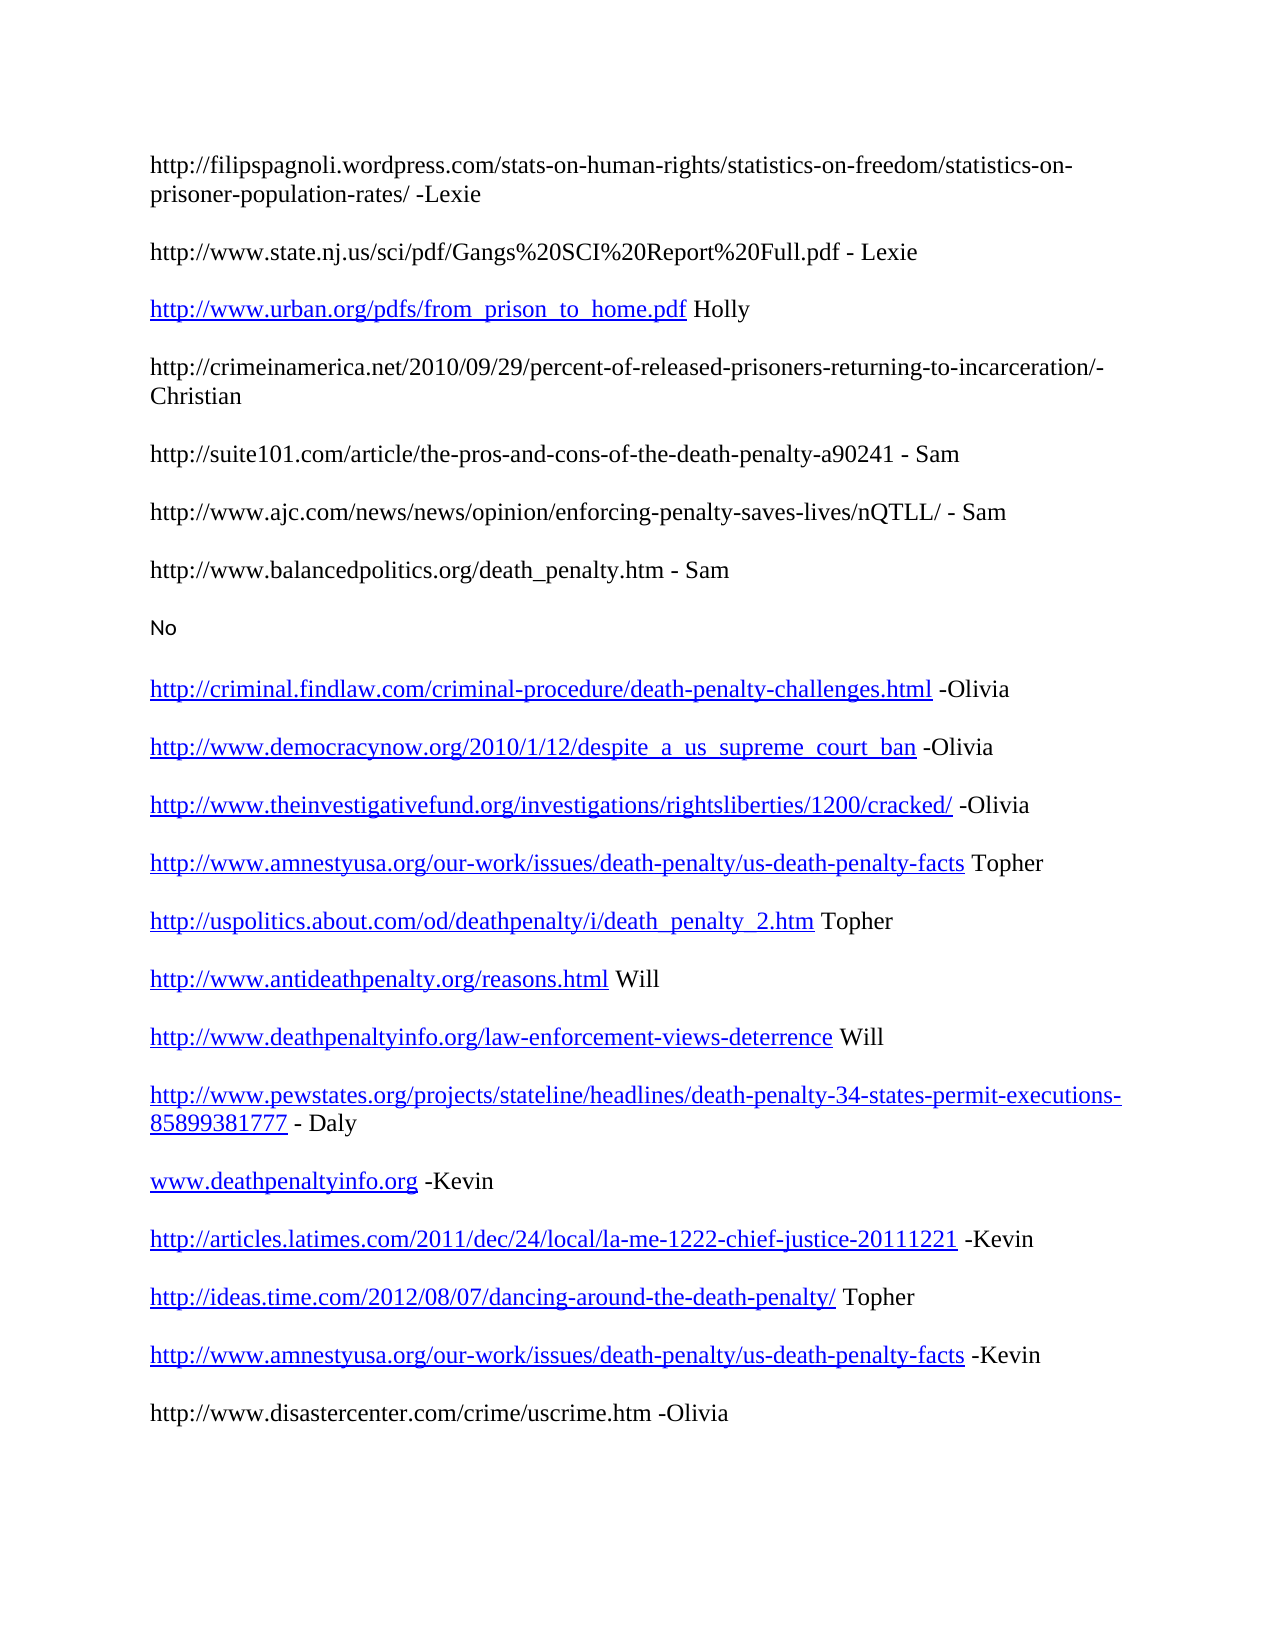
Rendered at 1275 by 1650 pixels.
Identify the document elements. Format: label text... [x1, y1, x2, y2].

text http://suite101.com/article/the-pros-and-cons-of-the-death-penalty-a90241 - Sam [150, 439, 1125, 468]
text www.deathpenaltyinfo.org -Kevin [150, 1166, 1125, 1195]
text http://www.theinvestigativefund.org/investigations/rightsliberties/1200/cracked/ -Olivia [150, 790, 1125, 819]
text http://www.balancedpolitics.org/death_penalty.htm - Sam [150, 555, 1125, 584]
text http://www.democracynow.org/2010/1/12/despite_a_us_supreme_court_ban -Olivia [150, 732, 1125, 761]
text http://uspolitics.about.com/od/deathpenalty/i/death_penalty_2.htm Topher [150, 906, 1125, 935]
text http://ideas.time.com/2012/08/07/dancing-around-the-death-penalty/ Topher [150, 1282, 1125, 1311]
text http://filipspagnoli.wordpress.com/stats-on-human-rights/statistics-on-freedom/statistics-on-prisoner-population-rates/ -Lexie [150, 150, 1125, 207]
text http://www.urban.org/pdfs/from_prison_to_home.pdf Holly [150, 294, 1125, 323]
text http://www.amnestyusa.org/our-work/issues/death-penalty/us-death-penalty-facts Topher [150, 848, 1125, 877]
text http://www.pewstates.org/projects/stateline/headlines/death-penalty-34-states-permit-executions-85899381777 - Daly [150, 1080, 1125, 1137]
text http://www.antideathpenalty.org/reasons.html Will [150, 964, 1125, 993]
text No [150, 613, 1125, 641]
text http://articles.latimes.com/2011/dec/24/local/la-me-1222-chief-justice-20111221 -Kevin [150, 1224, 1125, 1253]
text http://crimeinamerica.net/2010/09/29/percent-of-released-prisoners-returning-to-incarceration/- Christian [150, 352, 1125, 410]
text http://www.amnestyusa.org/our-work/issues/death-penalty/us-death-penalty-facts -Kevin [150, 1340, 1125, 1369]
text http://www.disastercenter.com/crime/uscrime.htm -Olivia [150, 1398, 1125, 1427]
text http://www.state.nj.us/sci/pdf/Gangs%20SCI%20Report%20Full.pdf - Lexie [150, 237, 1125, 265]
text http://www.ajc.com/news/news/opinion/enforcing-penalty-saves-lives/nQTLL/ - Sam [150, 497, 1125, 526]
text http://www.deathpenaltyinfo.org/law-enforcement-views-deterrence Will [150, 1022, 1125, 1051]
text http://criminal.findlaw.com/criminal-procedure/death-penalty-challenges.html -Olivia [150, 674, 1125, 703]
